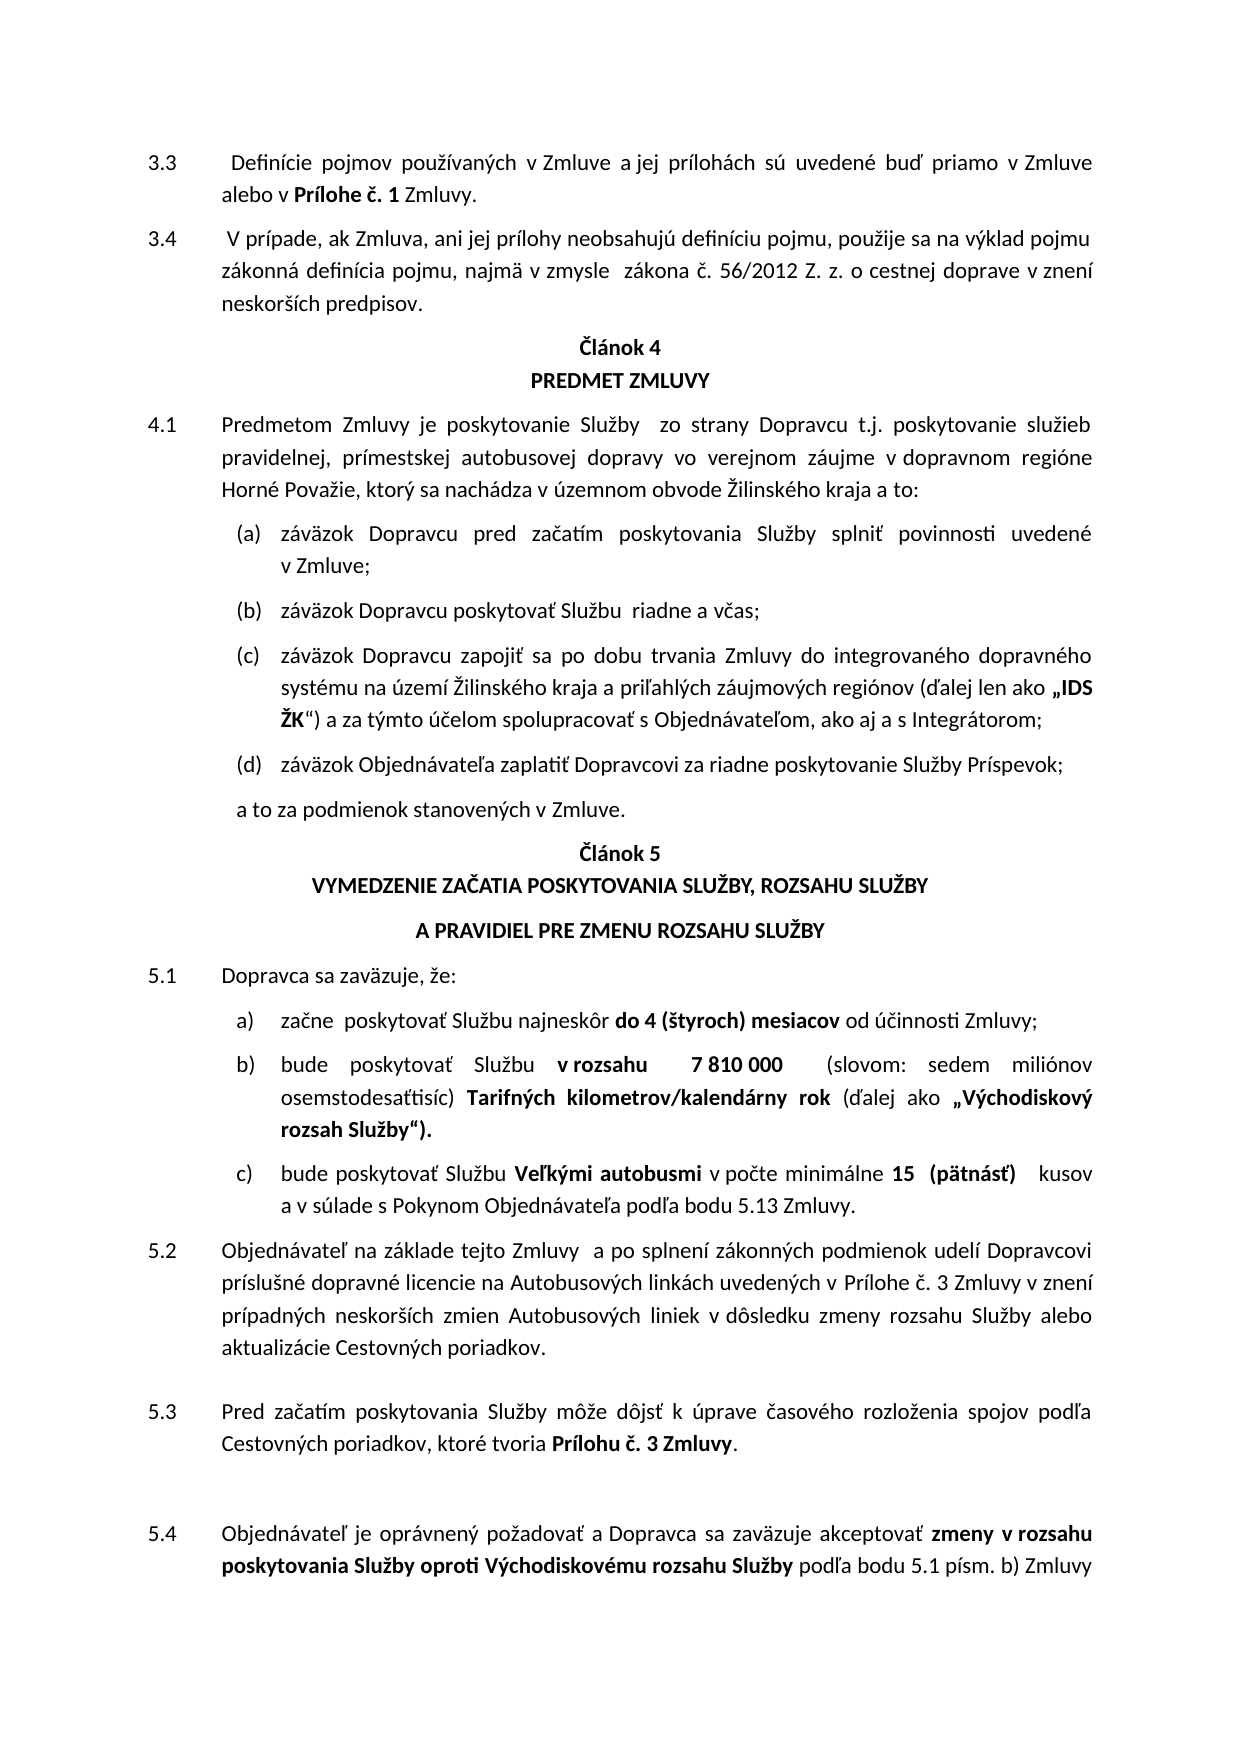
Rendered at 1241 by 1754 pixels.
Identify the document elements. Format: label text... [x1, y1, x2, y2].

subtitle bude poskytovať Službu Veľkými autobusmi v počte minimálne 15 (pätnásť) kusov a v súlade s Pokynom Objednávateľa podľa bodu 5.13 Zmluvy. [236, 1159, 1093, 1220]
subtitle A PRAVIDIEL PRE ZMENU ROZSAHU SLUŽBY [148, 916, 1093, 944]
subtitle a to za podmienok stanovených v Zmluve. [236, 795, 1093, 823]
subtitle 3.4 V prípade, ak Zmluva, ani jej prílohy neobsahujú definíciu pojmu, použije sa na výklad pojmu zákonná definícia pojmu, najmä v zmysle zákona č. 56/2012 Z. z. o cestnej doprave v znení neskorších predpisov. [148, 224, 1093, 317]
subtitle (c) záväzok Dopravcu zapojiť sa po dobu trvania Zmluvy do integrovaného dopravného systému na území Žilinského kraja a priľahlých záujmových regiónov (ďalej len ako „IDS ŽK“) a za týmto účelom spolupracovať s Objednávateľom, ako aj a s Integrátorom; [236, 641, 1093, 733]
subtitle 4.1 Predmetom Zmluvy je poskytovanie Služby zo strany Dopravcu t.j. poskytovanie služieb pravidelnej, prímestskej autobusovej dopravy vo verejnom záujme v dopravnom regióne Horné Považie, ktorý sa nachádza v územnom obvode Žilinského kraja a to: [148, 410, 1093, 503]
text Článok 4 [148, 333, 1093, 362]
subtitle bude poskytovať Službu v rozsahu 7 810 000 (slovom: sedem miliónov osemstodesaťtisíc) Tarifných kilometrov/kalendárny rok (ďalej ako „Východiskový rozsah Služby“). [236, 1050, 1093, 1143]
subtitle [148, 1519, 1093, 1579]
subtitle 5.3 Pred začatím poskytovania Služby môže dôjsť k úprave časového rozloženia spojov podľa Cestovných poriadkov, ktoré tvoria Prílohu č. 3 Zmluvy. [148, 1397, 1093, 1457]
subtitle PRedmEt Zmluvy [148, 366, 1093, 394]
text Článok 5 [148, 839, 1093, 867]
subtitle Dopravca sa zaväzuje, že: [148, 961, 1093, 989]
subtitle (a) záväzok Dopravcu pred začatím poskytovania Služby splniť povinnosti uvedené v Zmluve; [236, 519, 1093, 580]
subtitle VYMEDZENIE ZAČATIA POSKYTOVANIA SLUŽBY, ROZSAHU SLUŽBY [148, 872, 1093, 900]
subtitle (b) záväzok Dopravcu poskytovať Službu riadne a včas; [236, 596, 1093, 624]
subtitle Objednávateľ na základe tejto Zmluvy a po splnení zákonných podmienok udelí Dopravcovi príslušné dopravné licencie na Autobusových linkách uvedených v Prílohe č. 3 Zmluvy v znení prípadných neskorších zmien Autobusových liniek v dôsledku zmeny rozsahu Služby alebo aktualizácie Cestovných poriadkov. [148, 1236, 1093, 1361]
subtitle (d) záväzok Objednávateľa zaplatiť Dopravcovi za riadne poskytovanie Služby Príspevok; [236, 750, 1093, 778]
subtitle 3.3 Definície pojmov používaných v Zmluve a jej prílohách sú uvedené buď priamo v Zmluve alebo v Prílohe č. 1 Zmluvy. [148, 148, 1093, 208]
subtitle začne poskytovať Službu najneskôr do 4 (štyroch) mesiacov od účinnosti Zmluvy; [236, 1006, 1093, 1034]
